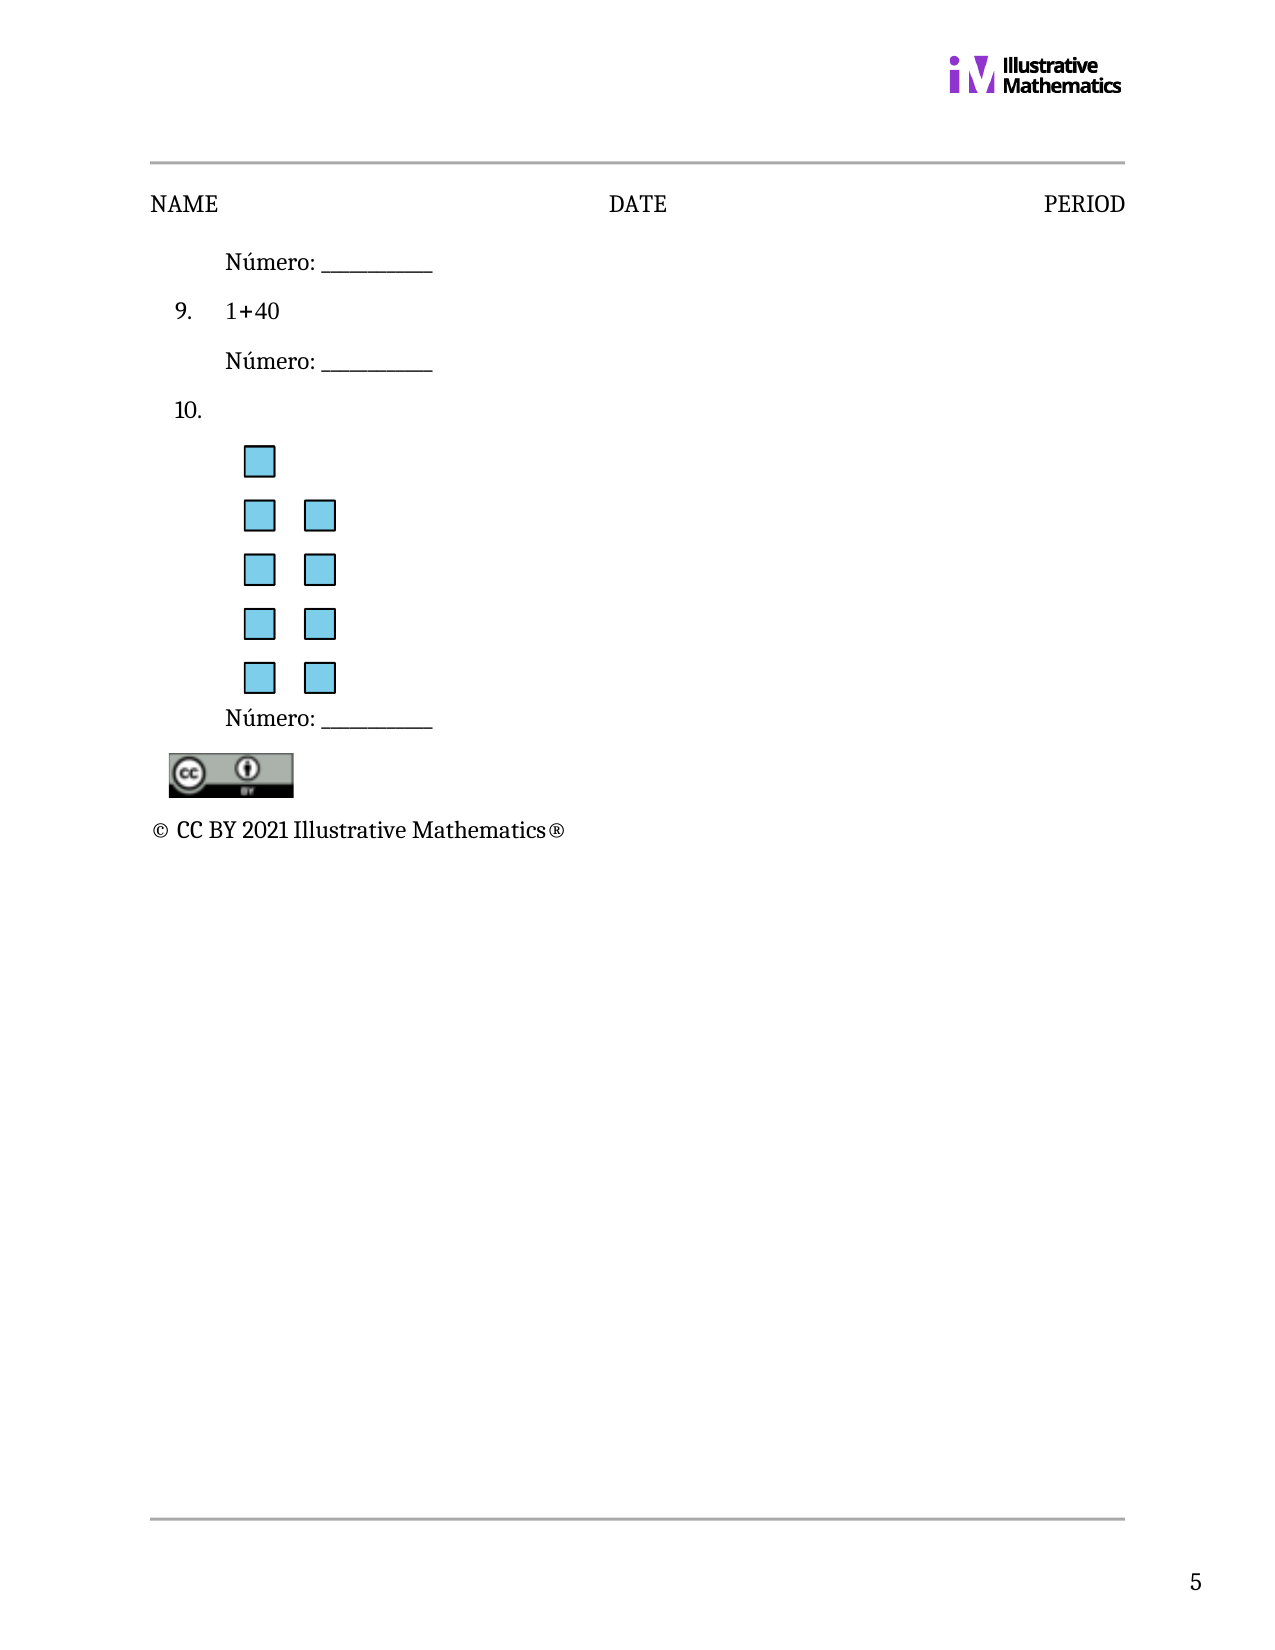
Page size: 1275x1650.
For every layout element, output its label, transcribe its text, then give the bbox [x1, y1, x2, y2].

list Número: ____________ [175, 247, 1125, 276]
list Número: ____________ [175, 704, 1125, 733]
text © CC BY 2021 Illustrative Mathematics® [150, 816, 1125, 845]
list Número: ____________ [175, 347, 1125, 375]
picture [243, 445, 336, 694]
picture [168, 753, 294, 798]
picture [949, 55, 1121, 93]
